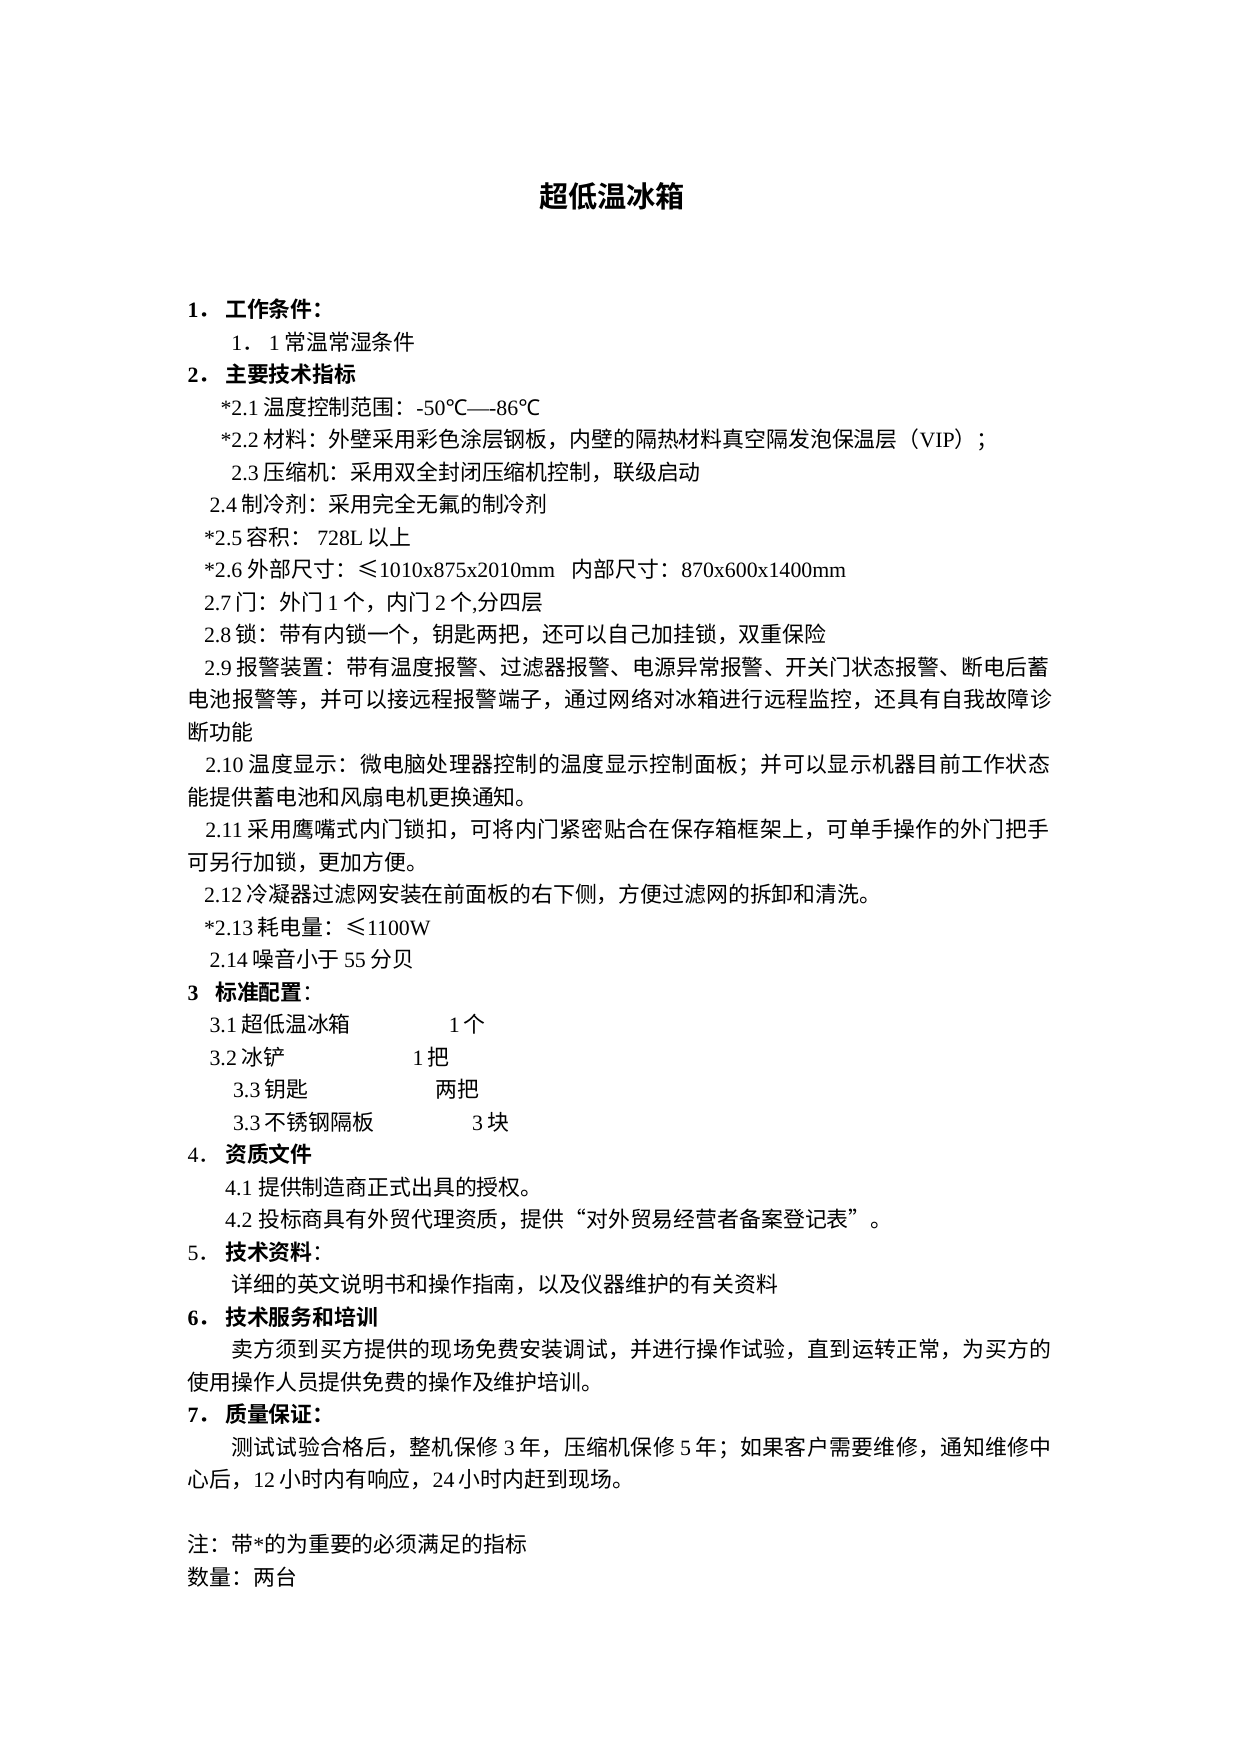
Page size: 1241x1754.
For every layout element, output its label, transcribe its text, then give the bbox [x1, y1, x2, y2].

text 3.1超低温冰箱 1个 [187, 1007, 1053, 1039]
text 3.3不锈钢隔板 3块 [187, 1104, 1053, 1137]
text 卖方须到买方提供的现场免费安装调试，并进行操作试验，直到运转正常，为买方的使用操作人员提供免费的操作及维护培训。 [187, 1332, 1053, 1397]
list 质量保证： [187, 1397, 1053, 1429]
list 工作条件： [187, 292, 1053, 324]
text 注：带*的为重要的必须满足的指标 [187, 1527, 1053, 1559]
text 3.2冰铲 1把 [187, 1039, 1053, 1072]
text *2.6 外部尺寸：≤1010x875x2010mm 内部尺寸：870x600x1400mm [187, 552, 1053, 584]
list 主要技术指标 [187, 357, 1053, 389]
text 2.4制冷剂：采用完全无氟的制冷剂 [187, 487, 1053, 519]
text 2.3压缩机：采用双全封闭压缩机控制，联级启动 [187, 454, 1053, 487]
text 详细的英文说明书和操作指南，以及仪器维护的有关资料 [187, 1267, 1053, 1299]
text 数量：两台 [187, 1559, 1053, 1592]
text *2.13耗电量：≤1100W [187, 909, 1053, 942]
text 测试试验合格后，整机保修3年，压缩机保修5年；如果客户需要维修，通知维修中心后，12小时内有响应，24小时内赶到现场。 [187, 1429, 1053, 1494]
text 4.1 提供制造商正式出具的授权。 [225, 1169, 1053, 1202]
text 2.9报警装置：带有温度报警、过滤器报警、电源异常报警、开关门状态报警、断电后蓄电池报警等，并可以接远程报警端子，通过网络对冰箱进行远程监控，还具有自我故障诊断功能 [187, 649, 1053, 747]
list 技术资料： [187, 1234, 1053, 1267]
text 3.3钥匙 两把 [187, 1072, 1053, 1104]
text 2.7门：外门1个，内门2个,分四层 [187, 584, 1053, 617]
text 2.14噪音小于55分贝 [187, 942, 1053, 974]
text 4.2 投标商具有外贸代理资质，提供“对外贸易经营者备案登记表”。 [225, 1202, 1053, 1234]
text 3 标准配置： [187, 974, 1053, 1007]
text *2.5容积： 728L以上 [187, 519, 1053, 552]
text 2.11采用鹰嘴式内门锁扣，可将内门紧密贴合在保存箱框架上，可单手操作的外门把手可另行加锁，更加方便。 [187, 812, 1053, 877]
text 超低温冰箱 [187, 162, 1053, 227]
list 资质文件 [187, 1137, 1053, 1169]
text 2.8锁：带有内锁一个，钥匙两把，还可以自己加挂锁，双重保险 [187, 617, 1053, 649]
text 2.12冷凝器过滤网安装在前面板的右下侧，方便过滤网的拆卸和清洗。 [187, 877, 1053, 909]
list 1常温常湿条件 [231, 324, 1053, 357]
text *2.1温度控制范围：—-86℃ [187, 389, 1053, 422]
text *2.2材料：外壁采用彩色涂层钢板，内壁的隔热材料真空隔发泡保温层（VIP）； [187, 422, 1053, 454]
list 技术服务和培训 [187, 1299, 1053, 1332]
text 2.10温度显示：微电脑处理器控制的温度显示控制面板；并可以显示机器目前工作状态，能提供蓄电池和风扇电机更换通知。 [187, 747, 1053, 812]
